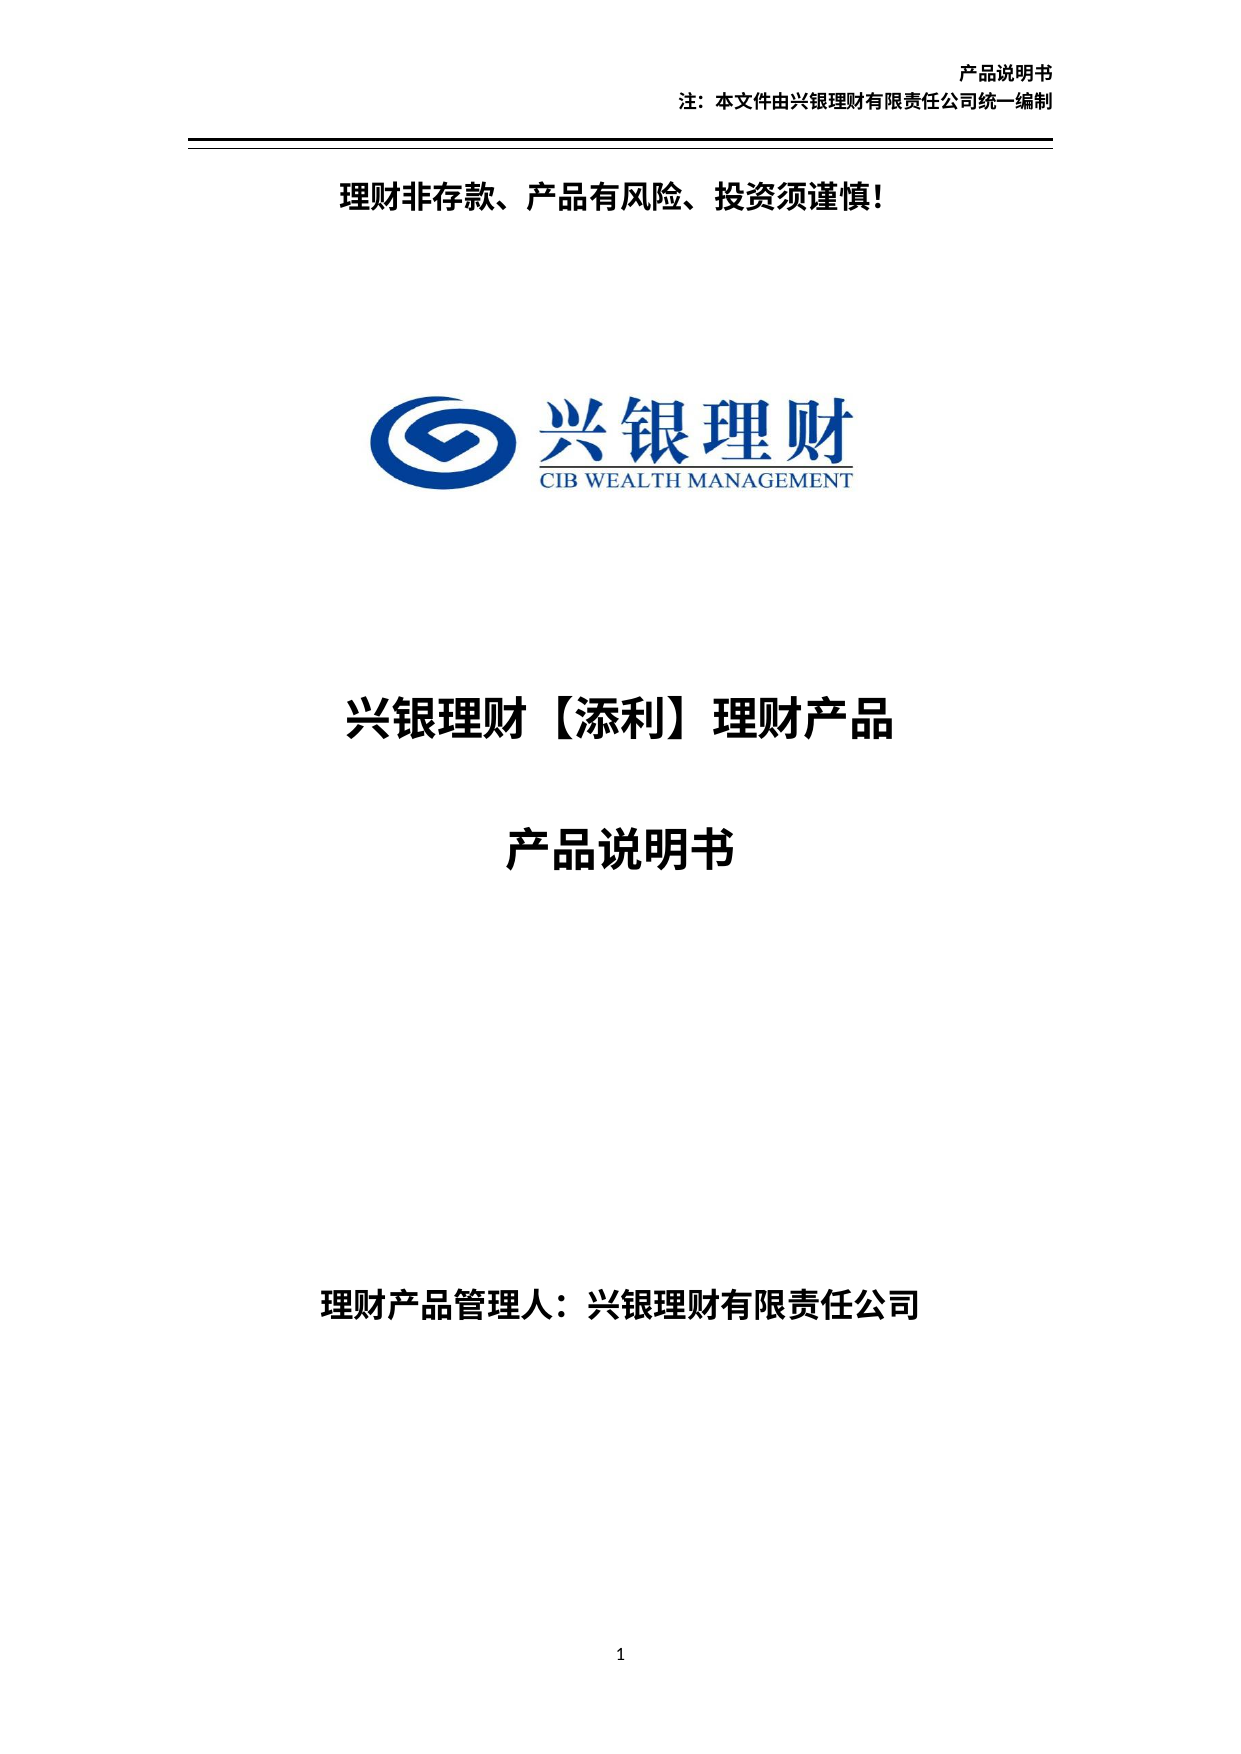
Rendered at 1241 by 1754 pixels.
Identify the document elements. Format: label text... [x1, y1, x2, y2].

text 兴银理财【添利】理财产品 [187, 667, 1053, 764]
text 理财产品管理人：兴银理财有限责任公司 [187, 1270, 1053, 1335]
picture [323, 338, 917, 545]
text 产品说明书 [187, 797, 1053, 895]
text 理财非存款、产品有风险、投资须谨慎！ [187, 163, 1053, 228]
